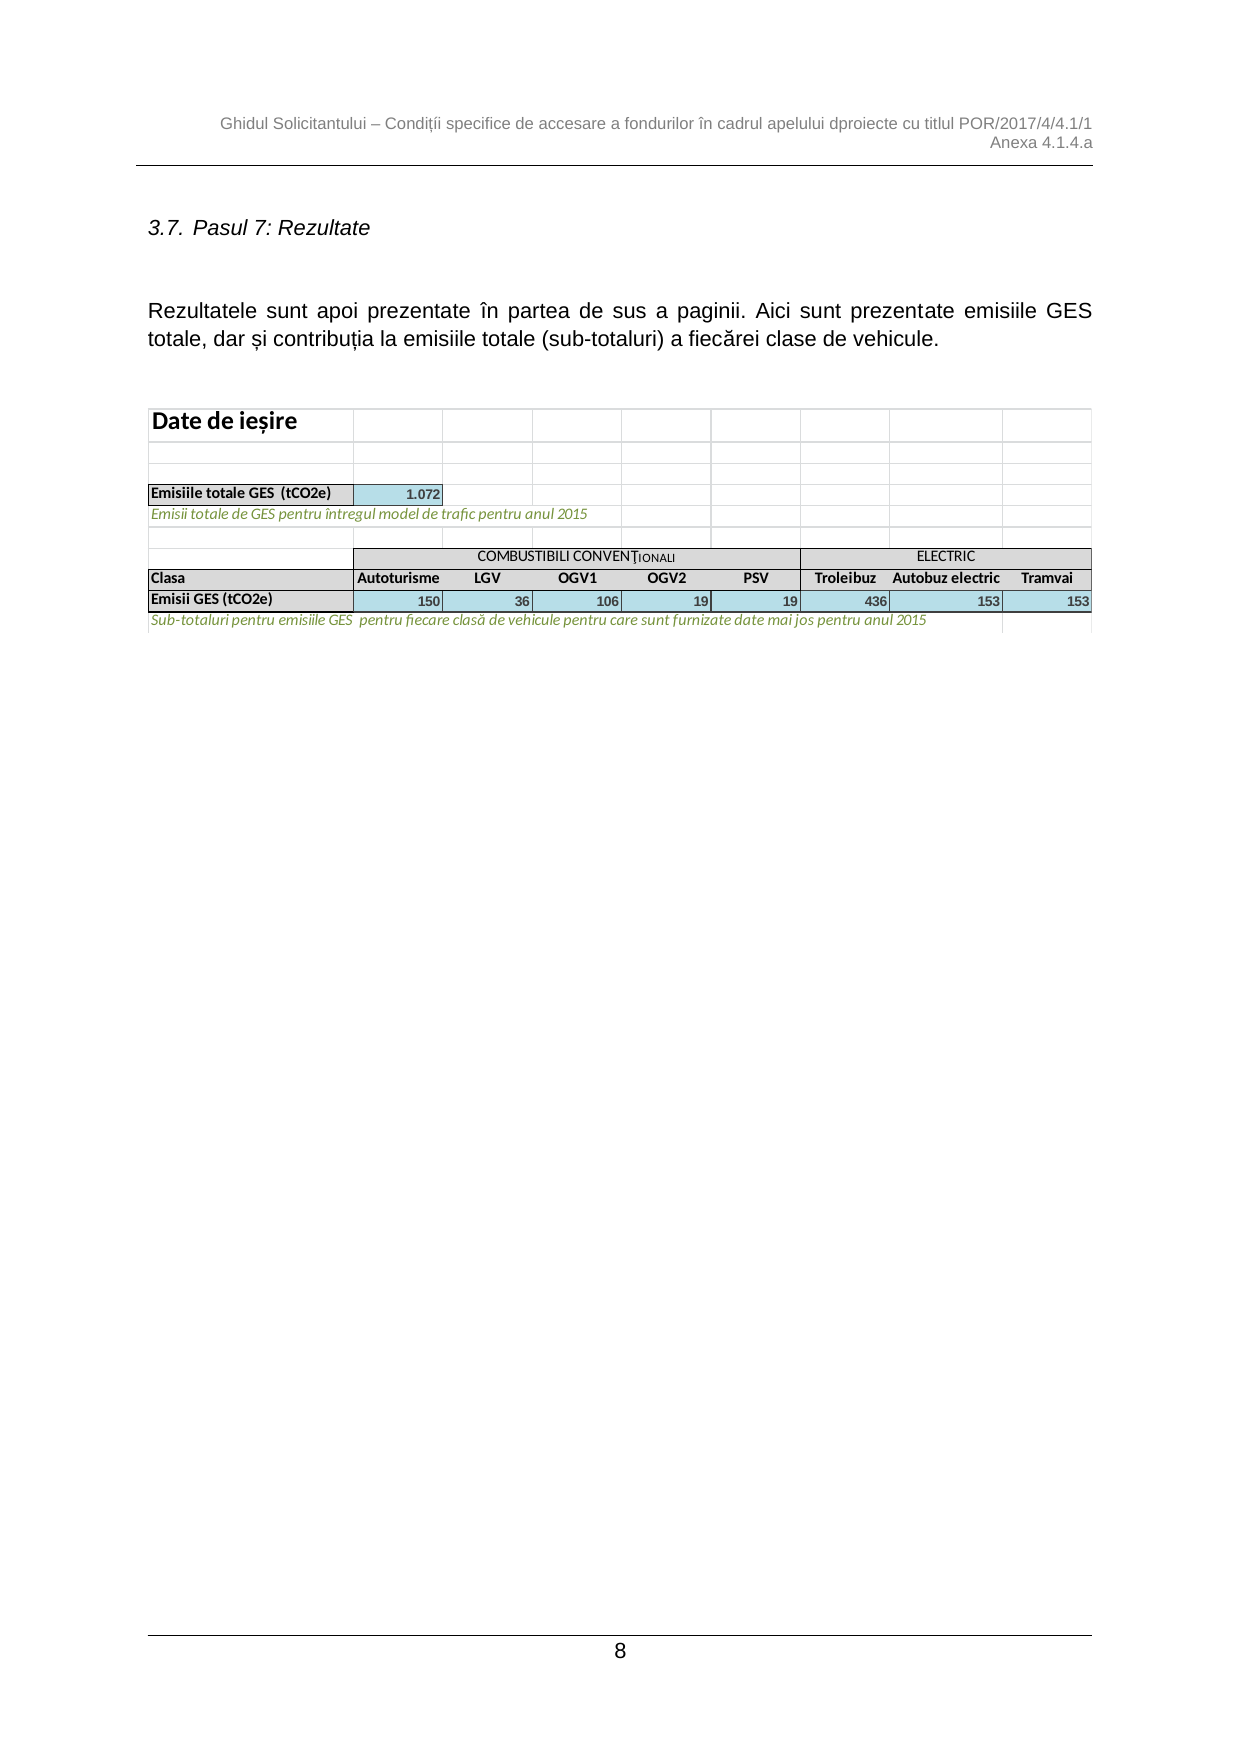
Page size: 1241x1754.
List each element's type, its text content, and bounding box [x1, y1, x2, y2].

text Rezultatele sunt apoi prezentate în partea de sus a paginii. Aici sunt prezentate emisiile GES totale, dar și contribuția la emisiile totale (sub-totaluri) a fiecărei clase de vehicule. [148, 298, 1092, 351]
text Pasul 7: Rezultate [148, 214, 1092, 240]
